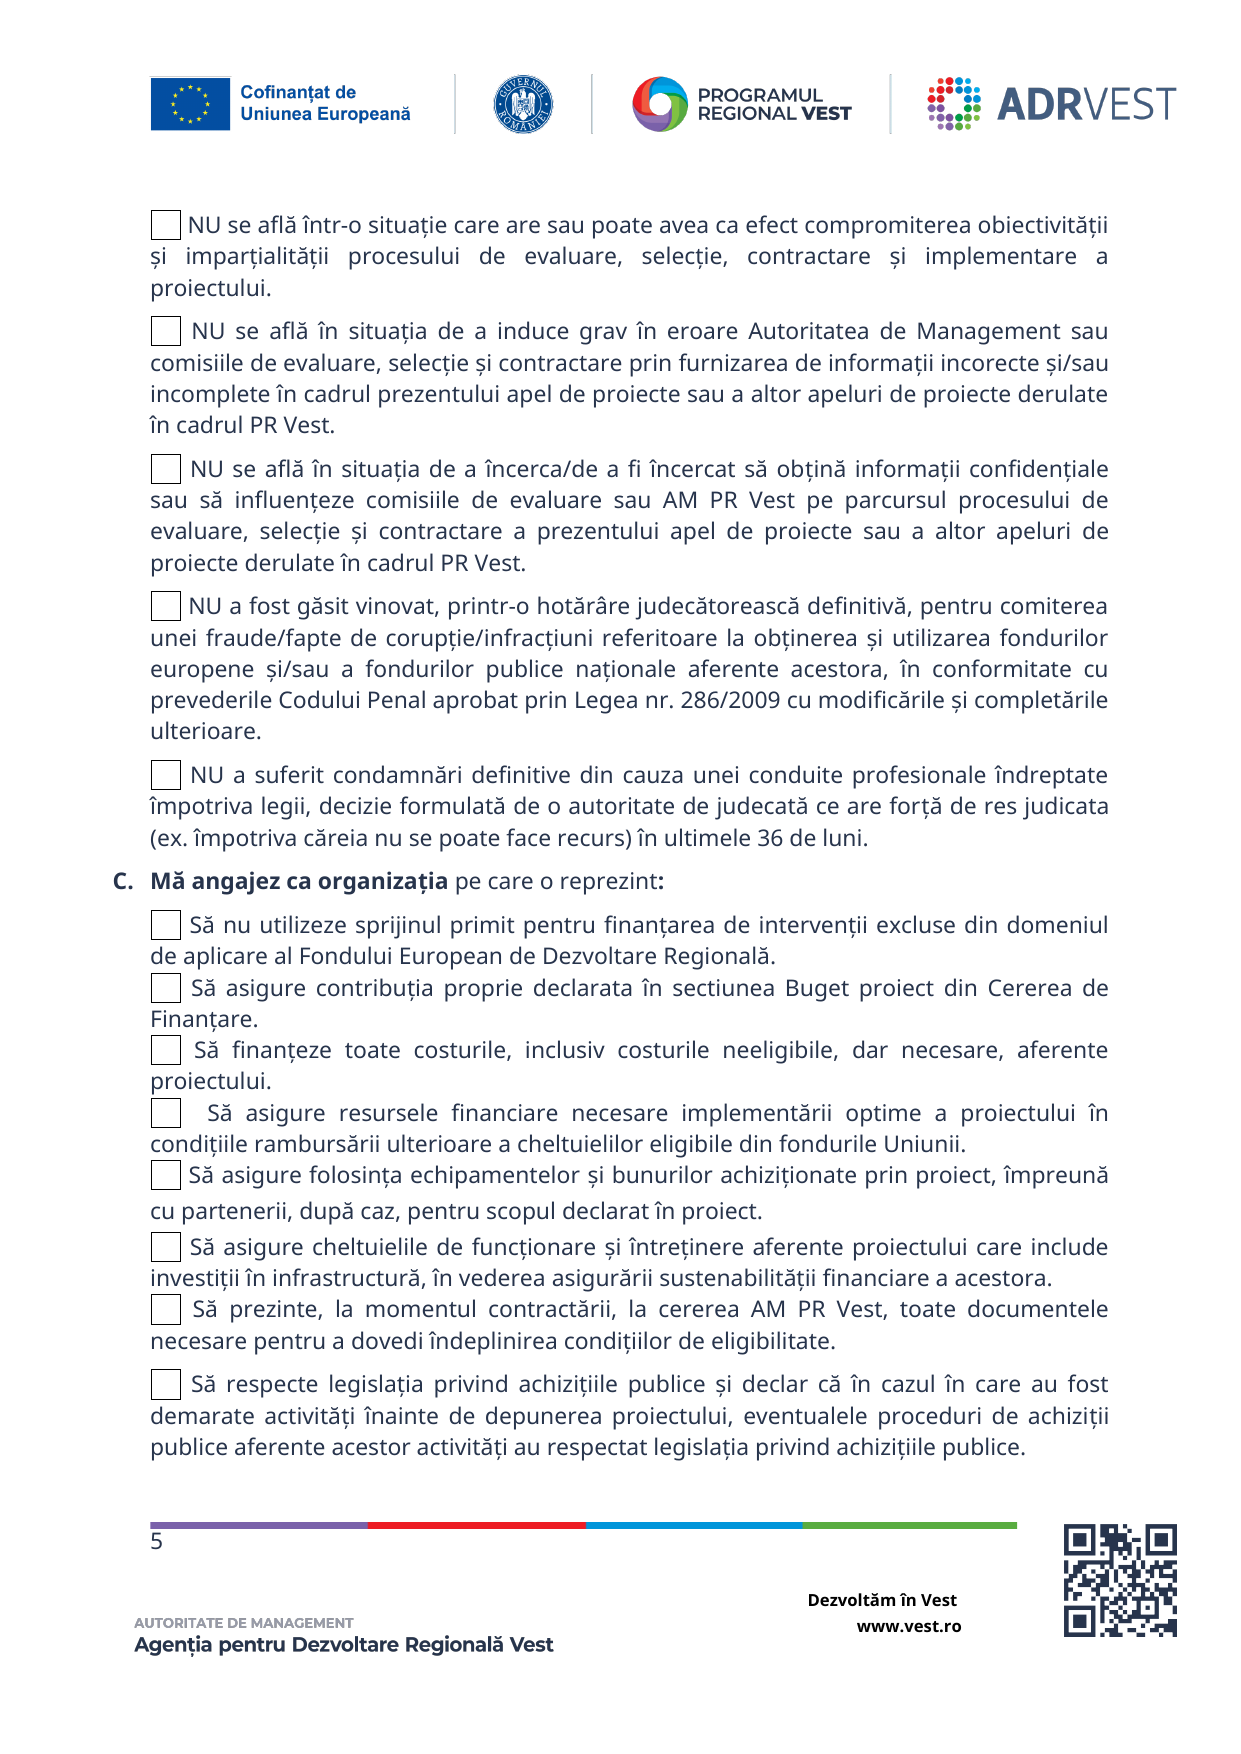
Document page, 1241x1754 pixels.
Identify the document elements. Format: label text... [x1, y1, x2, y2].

list NU se află în situația de a induce grav în eroare Autoritatea de Management sau comisiile de evaluare, selecţie și contractare prin furnizarea de informaţii incorecte și/sau incomplete în cadrul prezentului apel de proiecte sau a altor apeluri de proiecte derulate în cadrul PR Vest. [150, 315, 1110, 440]
text Să respecte legislația privind achizițiile publice și declar că în cazul în care au fost demarate activităţi înainte de depunerea proiectului, eventualele proceduri de achiziţii publice aferente acestor activităţi au respectat legislaţia privind achiziţiile publice. [150, 1368, 1110, 1462]
text Să asigure folosința echipamentelor şi bunurilor achiziţionate prin proiect, împreună cu partenerii, după caz, pentru scopul declarat în proiect. [150, 1159, 1110, 1226]
list Să nu utilizeze sprijinul primit pentru finanțarea de intervenții excluse din domeniul de aplicare al Fondului European de Dezvoltare Regională. [150, 909, 1110, 972]
list NU a fost găsit vinovat, printr-o hotărâre judecătorească definitivă, pentru comiterea unei fraude/fapte de corupție/infracțiuni referitoare la obținerea și utilizarea fondurilor europene și/sau a fondurilor publice naționale aferente acestora, în conformitate cu prevederile Codului Penal aprobat prin Legea nr. 286/2009 cu modificările și completările ulterioare. [150, 590, 1110, 747]
picture [149, 74, 1177, 134]
list NU a suferit condamnări definitive din cauza unei conduite profesionale îndreptate împotriva legii, decizie formulată de o autoritate de judecată ce are forţă de res judicata (ex. împotriva căreia nu se poate face recurs) în ultimele 36 de luni. [150, 759, 1110, 853]
list Să finanţeze toate costurile, inclusiv costurile neeligibile, dar necesare, aferente proiectului. [150, 1034, 1110, 1097]
list NU se află în situația de a încerca/de a fi încercat să obţină informaţii confidenţiale sau să influenţeze comisiile de evaluare sau AM PR Vest pe parcursul procesului de evaluare, selecție și contractare a prezentului apel de proiecte sau a altor apeluri de proiecte derulate în cadrul PR Vest. [150, 453, 1110, 578]
list Să asigure resursele financiare necesare implementării optime a proiectului în condiţiile rambursării ulterioare a cheltuielilor eligibile din fondurile Uniunii. [150, 1097, 1110, 1159]
picture [1055, 1515, 1186, 1646]
list NU se află într-o situație care are sau poate avea ca efect compromiterea obiectivității și imparțialității procesului de evaluare, selecție, contractare și implementare a proiectului. [150, 209, 1110, 303]
list Mă angajez ca organizația pe care o reprezint: [112, 865, 1110, 897]
list Să prezinte, la momentul contractării, la cererea AM PR Vest, toate documentele necesare pentru a dovedi îndeplinirea condițiilor de eligibilitate. [150, 1293, 1110, 1356]
list Să asigure contribuţia proprie declarata în sectiunea Buget proiect din Cererea de Finanțare. [150, 972, 1110, 1034]
list Să asigure cheltuielile de funcționare și întreținere aferente proiectului care include investiții în infrastructură, în vederea asigurării sustenabilității financiare a acestora. [150, 1231, 1110, 1293]
